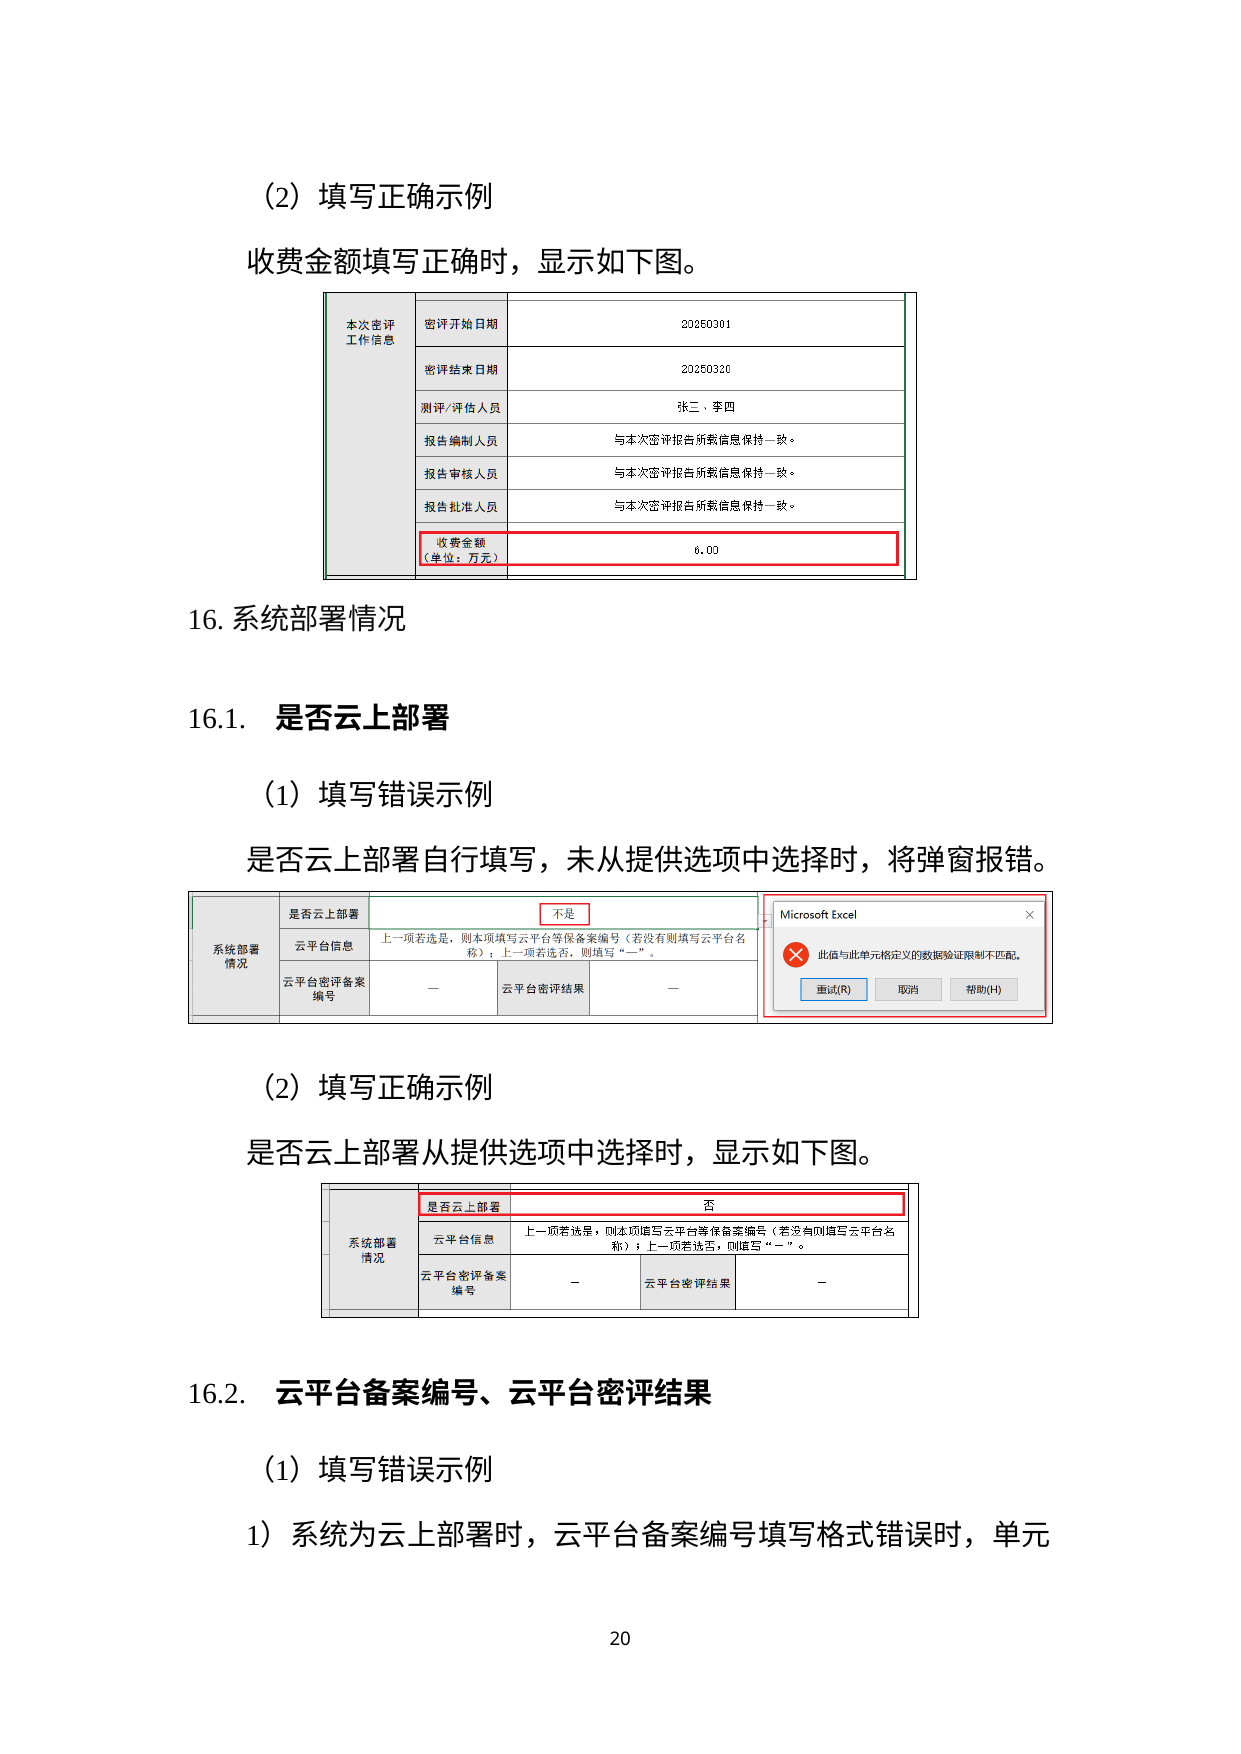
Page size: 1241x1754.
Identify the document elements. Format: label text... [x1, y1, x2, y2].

picture [324, 293, 916, 579]
subtitle 云平台备案编号、云平台密评结果 [187, 1358, 1053, 1423]
subtitle 系统部署情况 [187, 584, 1053, 649]
text 是否云上部署自行填写，未从提供选项中选择时，将弹窗报错。 [187, 826, 1053, 891]
subtitle 是否云上部署 [187, 683, 1053, 748]
text （2）填写正确示例 [187, 162, 1053, 227]
picture [189, 892, 1052, 1023]
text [187, 1501, 1053, 1566]
text （2）填写正确示例 [187, 1053, 1053, 1118]
text （1）填写错误示例 [187, 761, 1053, 826]
text （1）填写错误示例 [187, 1436, 1053, 1501]
text 收费金额填写正确时，显示如下图。 [187, 227, 1053, 292]
text 是否云上部署从提供选项中选择时，显示如下图。 [187, 1118, 1053, 1183]
picture [322, 1184, 918, 1317]
